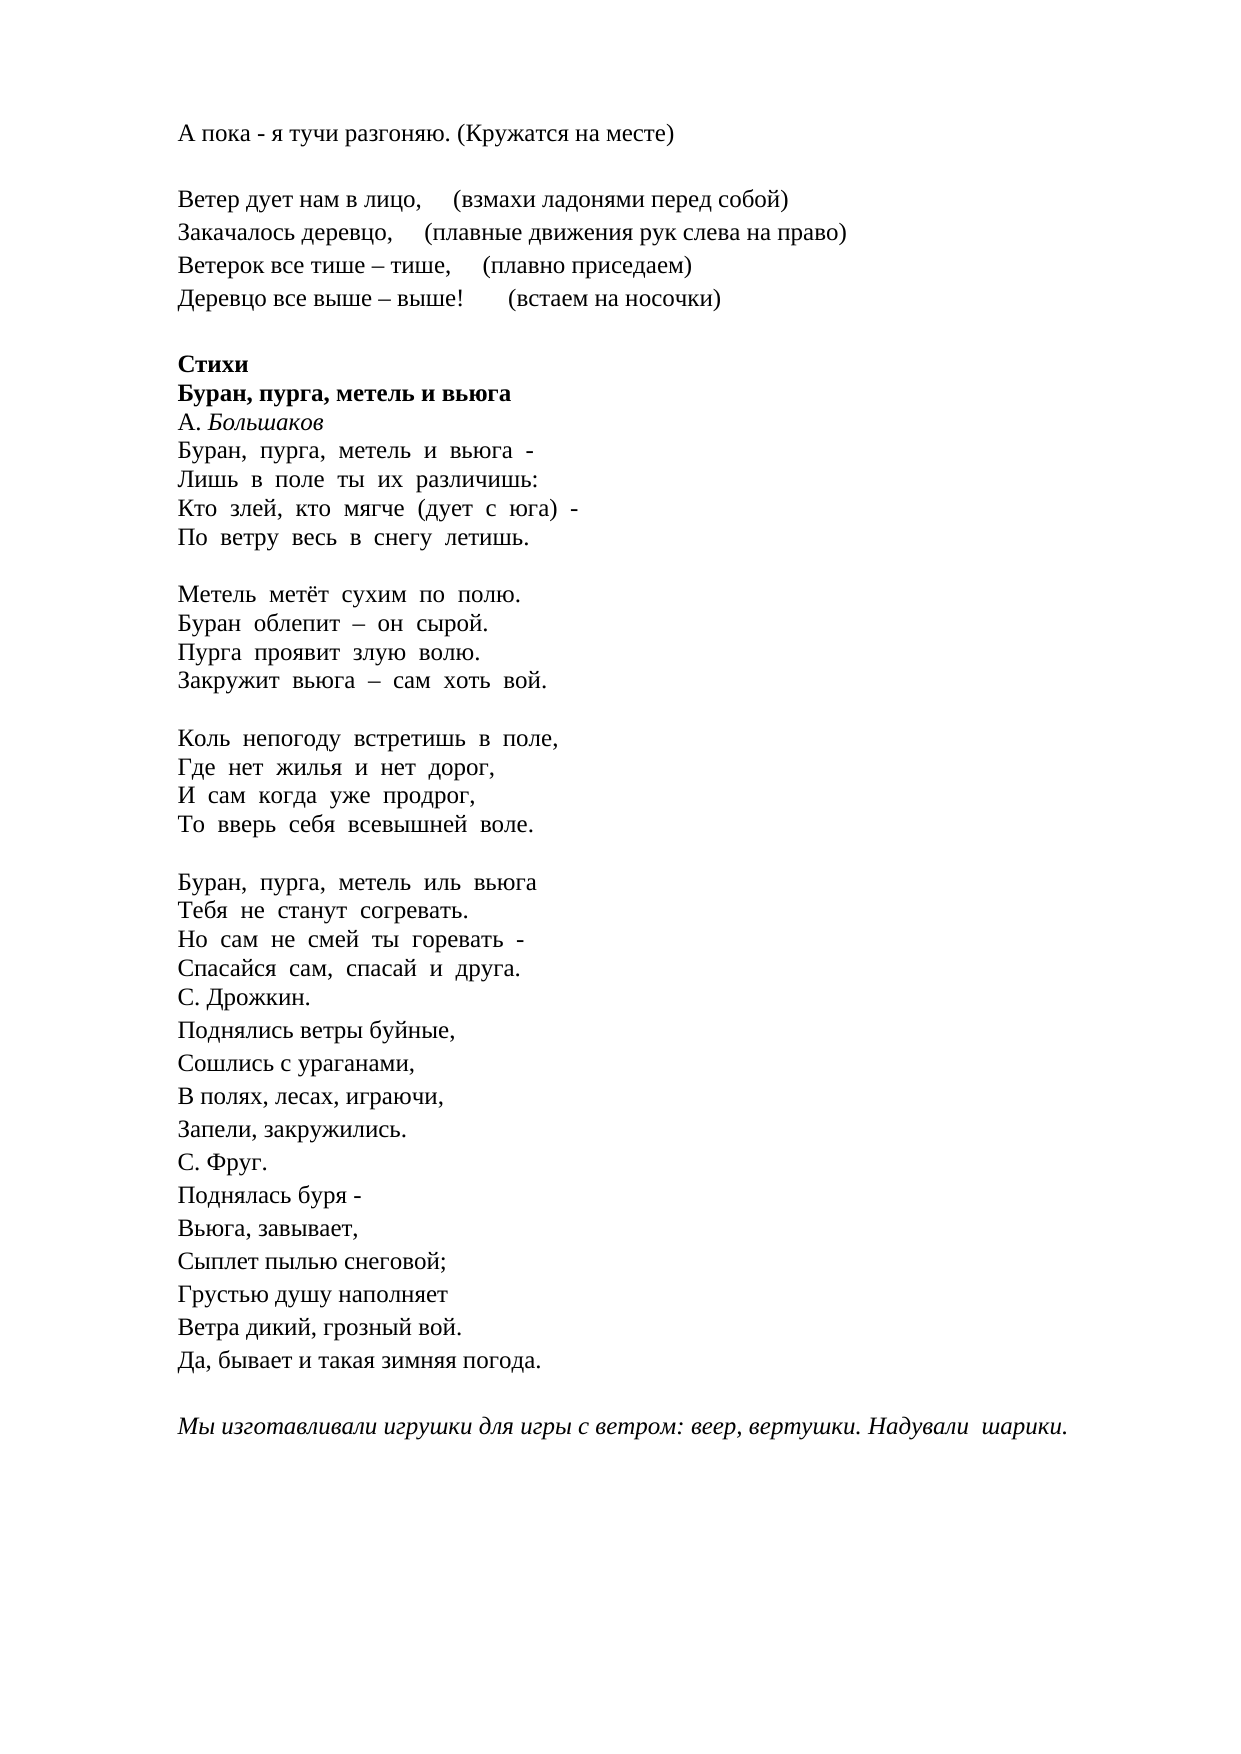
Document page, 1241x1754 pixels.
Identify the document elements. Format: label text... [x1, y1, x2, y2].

text Сыплет пылью снеговой; [177, 1246, 1152, 1275]
text Буран, пурга, метель и вьюга [177, 378, 1152, 407]
text Да, бывает и такая зимняя погода. [177, 1345, 1152, 1374]
text Стихи [177, 349, 1152, 378]
text А. Большаков [177, 407, 1152, 436]
text Поднялась буря - [177, 1180, 1152, 1209]
text Поднялись ветры буйные, [177, 1015, 1152, 1043]
text Закачалось деревцо, (плавные движения рук слева на право) [177, 217, 1152, 246]
text Ветра дикий, грозный вой. [177, 1312, 1152, 1341]
text Мы изготавливали игрушки для игры с ветром: веер, вертушки. Надували шарики. [177, 1411, 1152, 1440]
text В полях, лесах, играючи, [177, 1081, 1152, 1109]
text Буран, пурга, метель и вьюга - Лишь в поле ты их различишь: Кто злей, кто мягче (дует с юга) - По ветру весь в снегу летишь. Метель метёт сухим по полю. Буран облепит – он сырой. Пурга проявит злую волю. Закружит вьюга – сам хоть вой. Коль непогоду встретишь в поле, Где нет жилья и нет дорог, И сам когда уже продрог, То вверь себя всевышней воле. Буран, пурга, метель иль вьюга Тебя не станут согревать. Но сам не смей ты горевать - Спасайся сам, спасай и друга. [177, 436, 1152, 982]
text Грустью душу наполняет [177, 1279, 1152, 1308]
text А пока - я тучи разгоняю. (Кружатся на месте) [177, 118, 1152, 147]
text Деревцо все выше – выше! (встаем на носочки) [177, 283, 1152, 312]
text Запели, закружились. [177, 1114, 1152, 1143]
text С. Фруг. [177, 1147, 1152, 1176]
text Сошлись с ураганами, [177, 1048, 1152, 1077]
text С. Дрожкин. [177, 982, 1152, 1011]
text Ветер дует нам в лицо, (взмахи ладонями перед собой) [177, 184, 1152, 213]
text Ветерок все тише – тише, (плавно приседаем) [177, 250, 1152, 279]
text Вьюга, завывает, [177, 1213, 1152, 1242]
